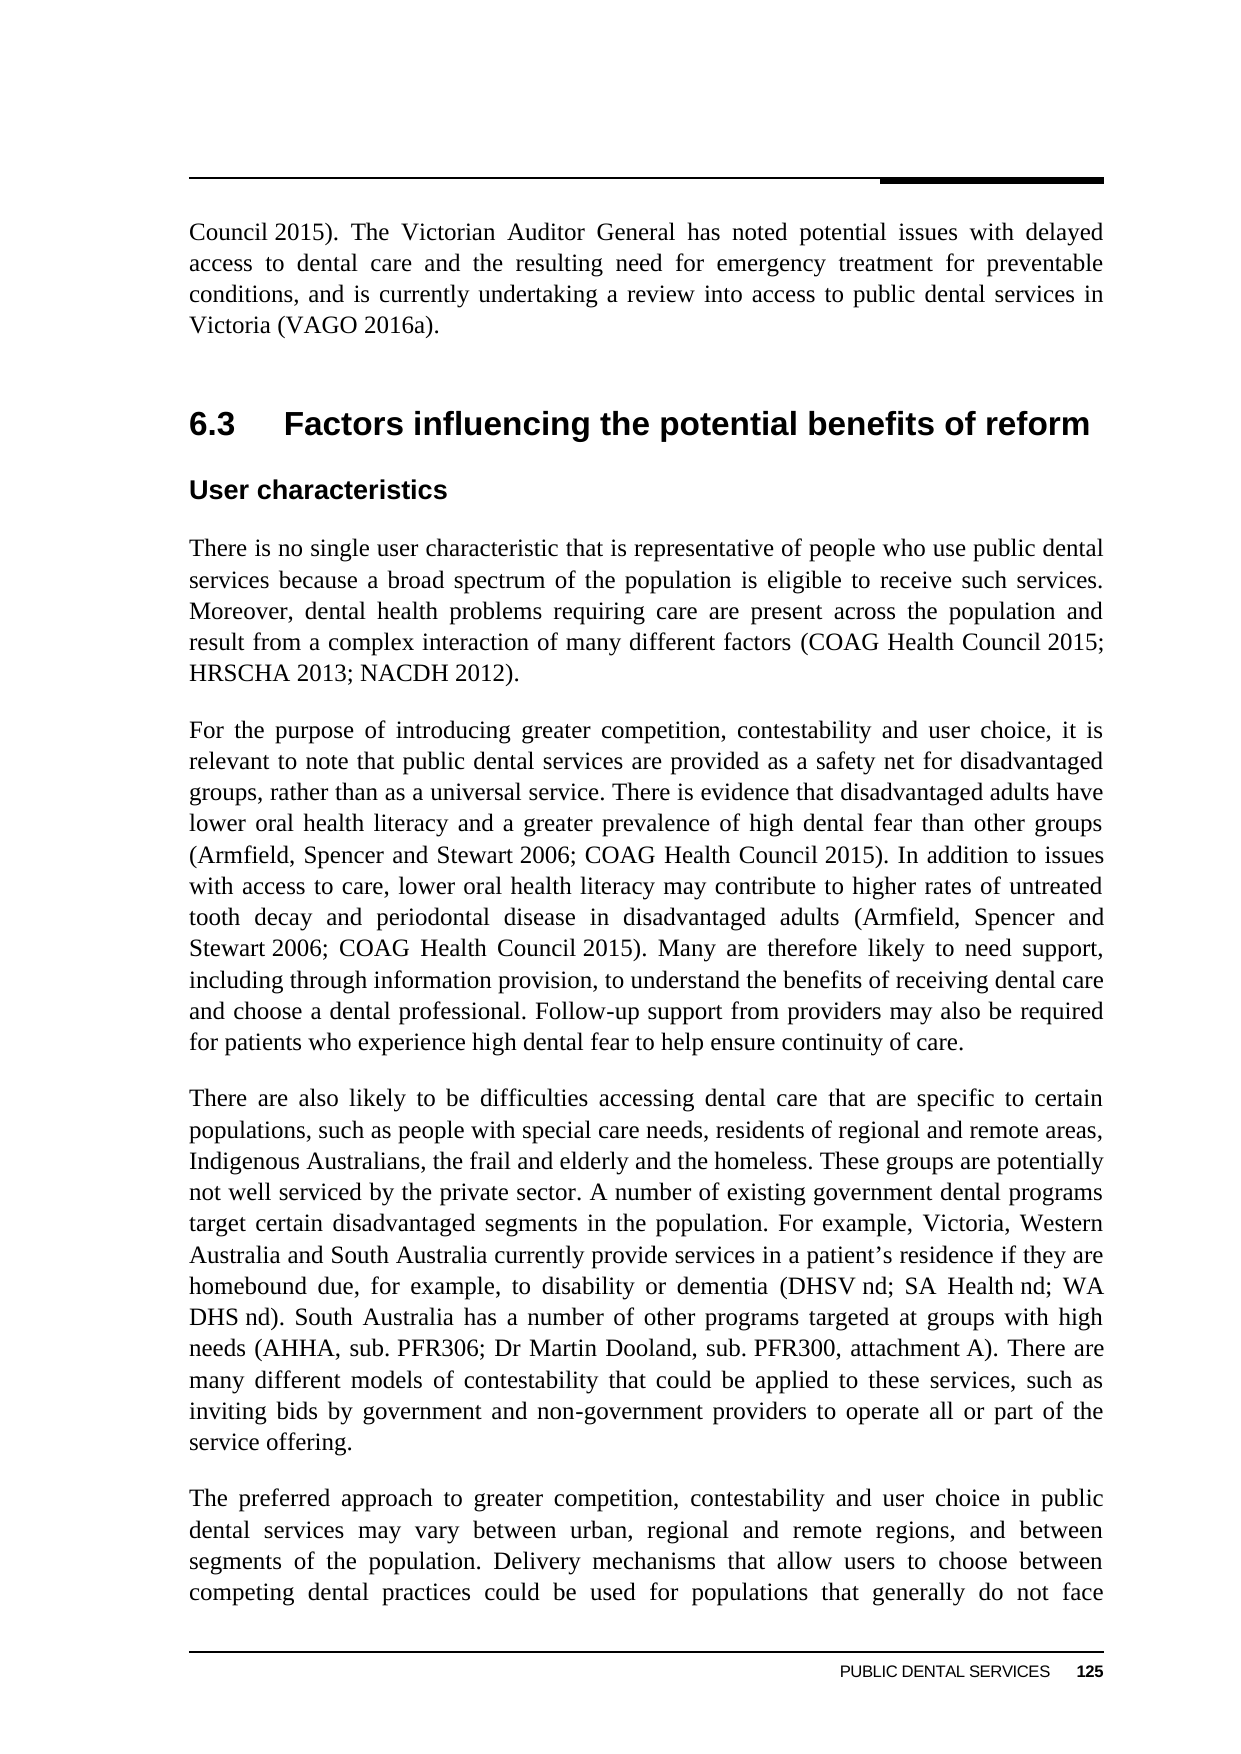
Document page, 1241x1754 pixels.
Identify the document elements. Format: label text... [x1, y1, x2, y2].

text For the purpose of introducing greater competition, contestability and user choice, it is relevant to note that public dental services are provided as a safety net for disadvantaged groups, rather than as a universal service. There is evidence that disadvantaged adults have lower oral health literacy and a greater prevalence of high dental fear than other groups (Armfield, Spencer and Stewart 2006; COAG Health Council 2015). In addition to issues with access to care, lower oral health literacy may contribute to higher rates of untreated tooth decay and periodontal disease in disadvantaged adults (Armfield, Spencer and Stewart 2006; COAG Health Council 2015). Many are therefore likely to need support, including through information provision, to understand the benefits of receiving dental care and choose a dental professional. Follow-up support from providers may also be required for patients who experience high dental fear to help ensure continuity of care. [189, 712, 1104, 1056]
text There are also likely to be difficulties accessing dental care that are specific to certain populations, such as people with special care needs, residents of regional and remote areas, Indigenous Australians, the frail and elderly and the homeless. These groups are potentially not well serviced by the private sector. A number of existing government dental programs target certain disadvantaged segments in the population. For example, Victoria, Western Australia and South Australia currently provide services in a patient’s residence if they are homebound due, for example, to disability or dementia (DHSV nd; SA Health nd; WA DHS nd). South Australia has a number of other programs targeted at groups with high needs (AHHA, sub. PFR306; Dr Martin Dooland, sub. PFR300, attachment A). There are many different models of contestability that could be applied to these services, such as inviting bids by government and non-government providers to operate all or part of the service offering. [189, 1081, 1104, 1456]
subtitle 6.3 Factors influencing the potential benefits of reform [189, 402, 1104, 443]
text There is no single user characteristic that is representative of people who use public dental services because a broad spectrum of the population is eligible to receive such services. Moreover, dental health problems requiring care are present across the population and result from a complex interaction of many different factors (COAG Health Council 2015; HRSCHA 2013; NACDH 2012). [189, 531, 1104, 687]
subtitle User characteristics [189, 473, 1104, 506]
